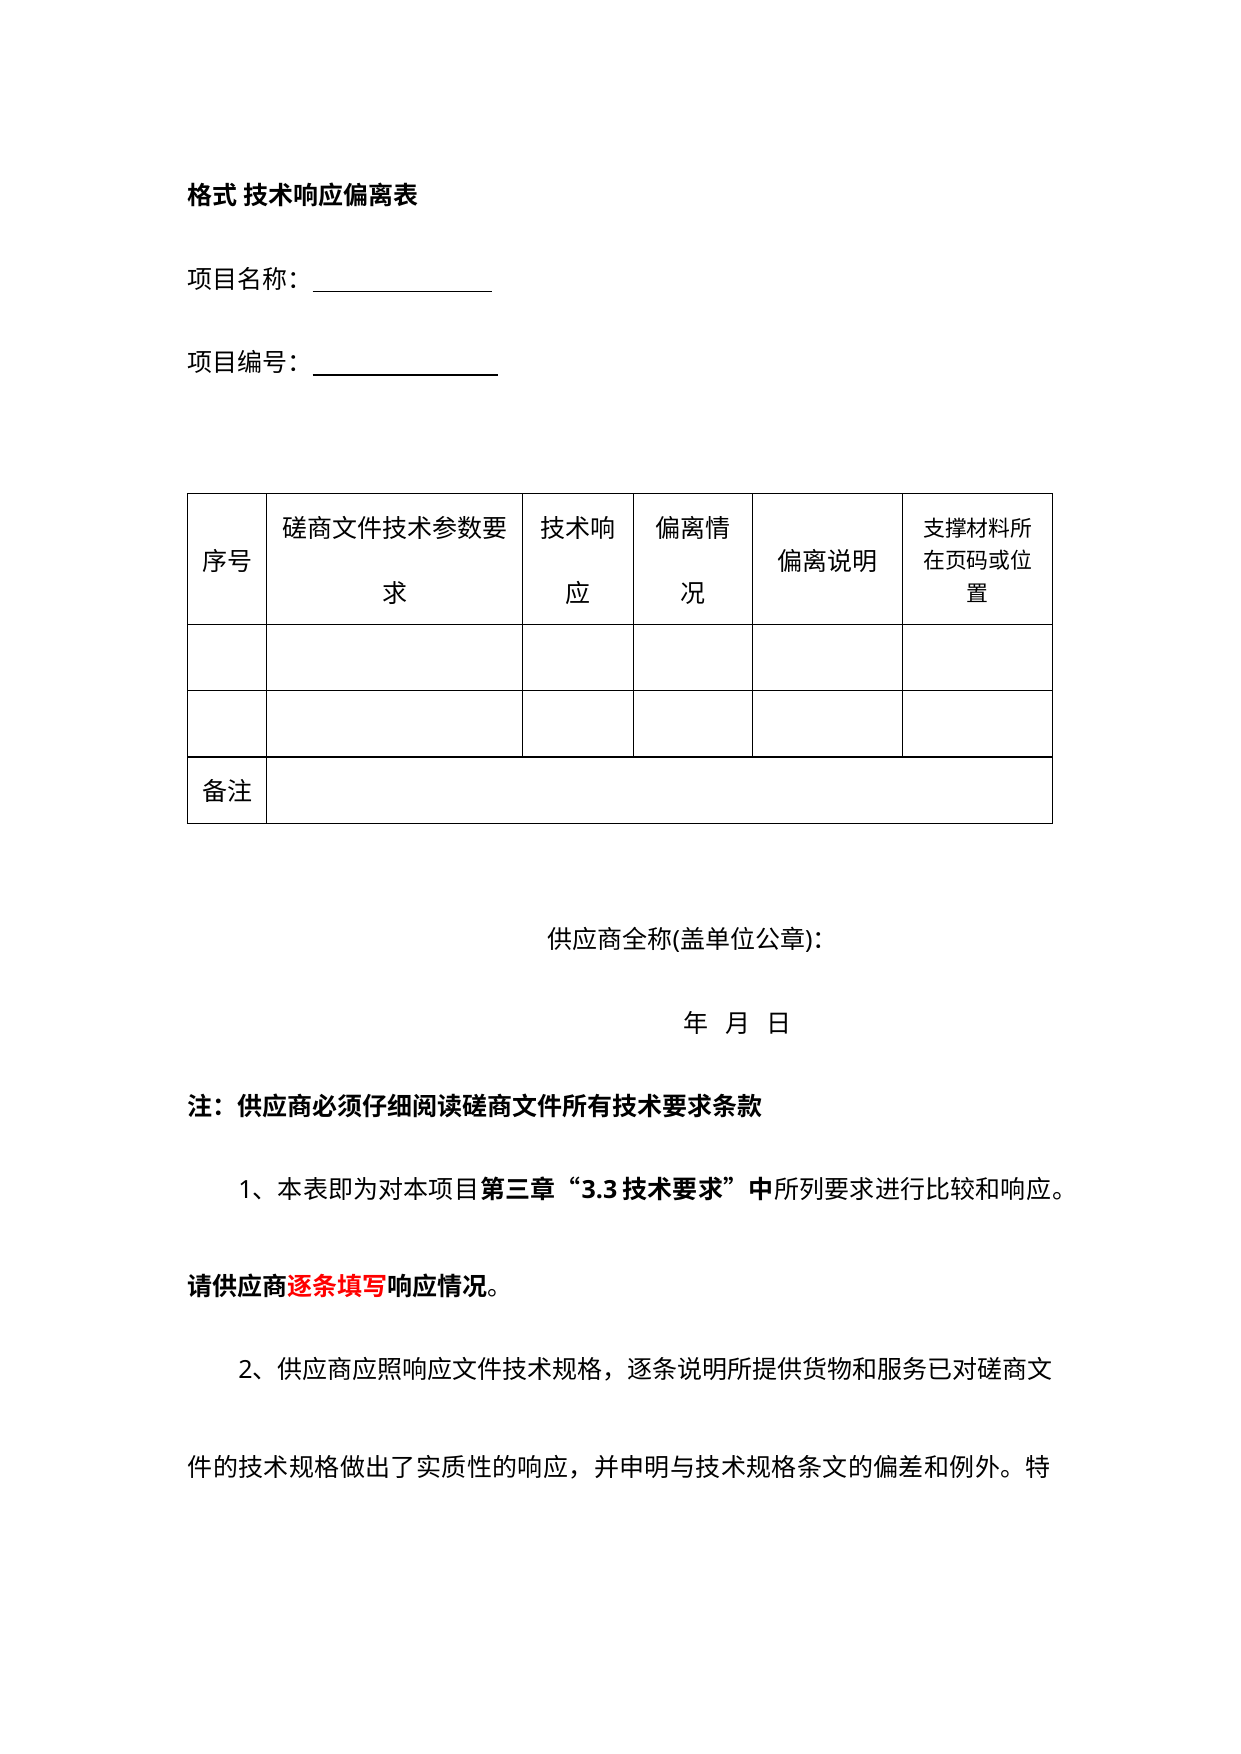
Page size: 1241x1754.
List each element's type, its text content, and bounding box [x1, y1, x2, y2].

text 项目名称： [187, 245, 1053, 310]
table_cell 备注 [188, 758, 266, 822]
table_cell [903, 625, 1052, 690]
table_header 偏离说明 [753, 494, 902, 624]
table_cell [267, 625, 522, 690]
table_cell [267, 758, 1052, 822]
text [187, 1336, 1053, 1498]
table_cell [523, 691, 633, 756]
table_header 支撑材料所在页码或位置 [903, 494, 1052, 624]
text 注：供应商必须仔细阅读磋商文件所有技术要求条款 [187, 1072, 1053, 1137]
table_cell [753, 625, 902, 690]
text 供应商全称(盖单位公章)： [187, 906, 1053, 971]
table_header 磋商文件技术参数要求 [267, 494, 522, 624]
table_cell [188, 691, 266, 756]
text 格式 技术响应偏离表 [187, 162, 1053, 227]
table_cell [634, 625, 752, 690]
table_header 偏离情况 [634, 494, 752, 624]
table_cell [634, 691, 752, 756]
table_cell [188, 625, 266, 690]
text 1、本表即为对本项目第三章“3.3技术要求”中所列要求进行比较和响应。请供应商逐条填写响应情况。 [187, 1155, 1053, 1317]
table_header 序号 [188, 494, 266, 624]
table_cell [753, 691, 902, 756]
table_cell [903, 691, 1052, 756]
text 年 月 日 [187, 989, 1053, 1054]
table_cell [523, 625, 633, 690]
table_cell [267, 691, 522, 756]
text 项目编号： [187, 328, 1053, 393]
table_header 技术响应 [523, 494, 633, 624]
